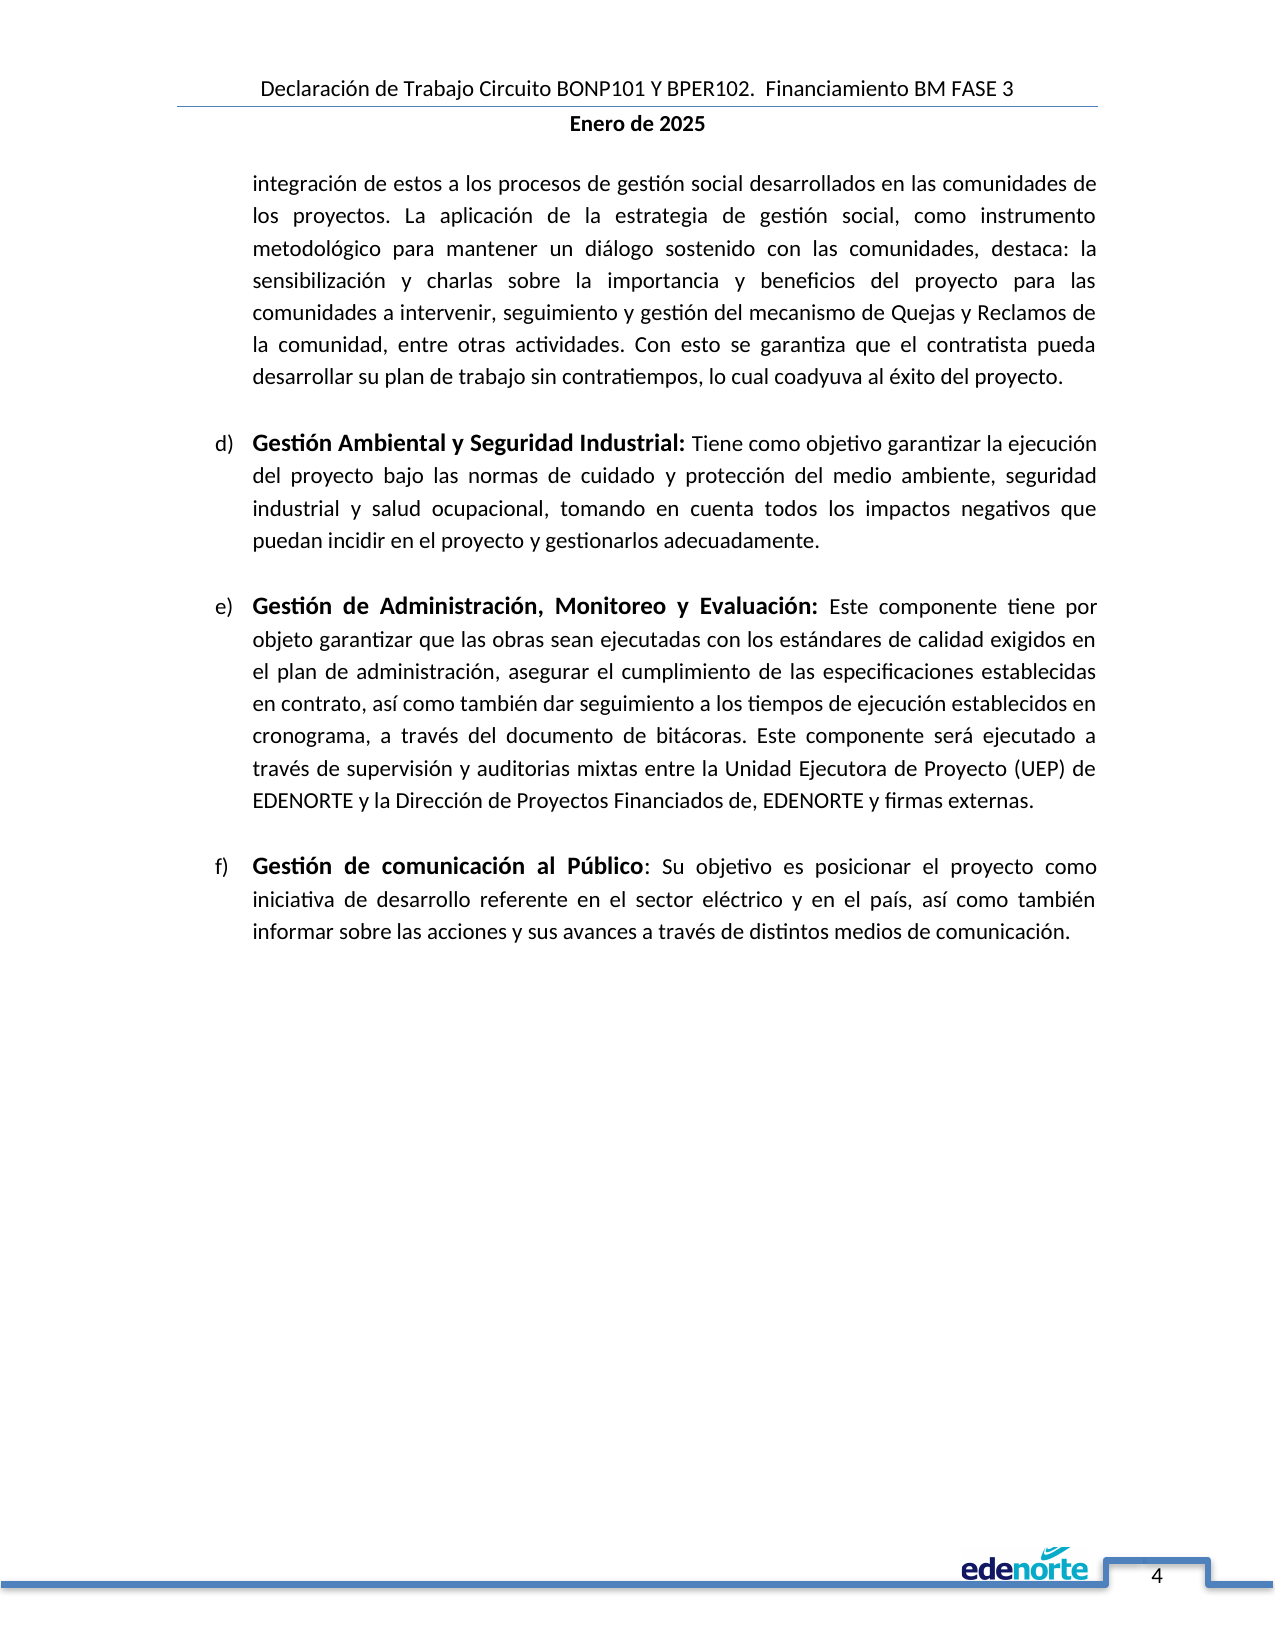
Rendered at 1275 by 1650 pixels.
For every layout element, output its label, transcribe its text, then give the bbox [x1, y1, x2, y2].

picture [961, 1547, 1088, 1580]
list Gestión de comunicación al Público: Su objetivo es posicionar el proyecto como iniciativa de desarrollo referente en el sector eléctrico y en el país, así como también informar sobre las acciones y sus avances a través de distintos medios de comunicación. [215, 850, 1098, 945]
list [215, 169, 1098, 390]
list Gestión Ambiental y Seguridad Industrial: Tiene como objetivo garantizar la ejecución del proyecto bajo las normas de cuidado y protección del medio ambiente, seguridad industrial y salud ocupacional, tomando en cuenta todos los impactos negativos que puedan incidir en el proyecto y gestionarlos adecuadamente. [215, 427, 1098, 554]
list Gestión de Administración, Monitoreo y Evaluación: Este componente tiene por objeto garantizar que las obras sean ejecutadas con los estándares de calidad exigidos en el plan de administración, asegurar el cumplimiento de las especificaciones establecidas en contrato, así como también dar seguimiento a los tiempos de ejecución establecidos en cronograma, a través del documento de bitácoras. Este componente será ejecutado a través de supervisión y auditorias mixtas entre la Unidad Ejecutora de Proyecto (UEP) de EDENORTE y la Dirección de Proyectos Financiados de, EDENORTE y firmas externas. [215, 590, 1098, 814]
